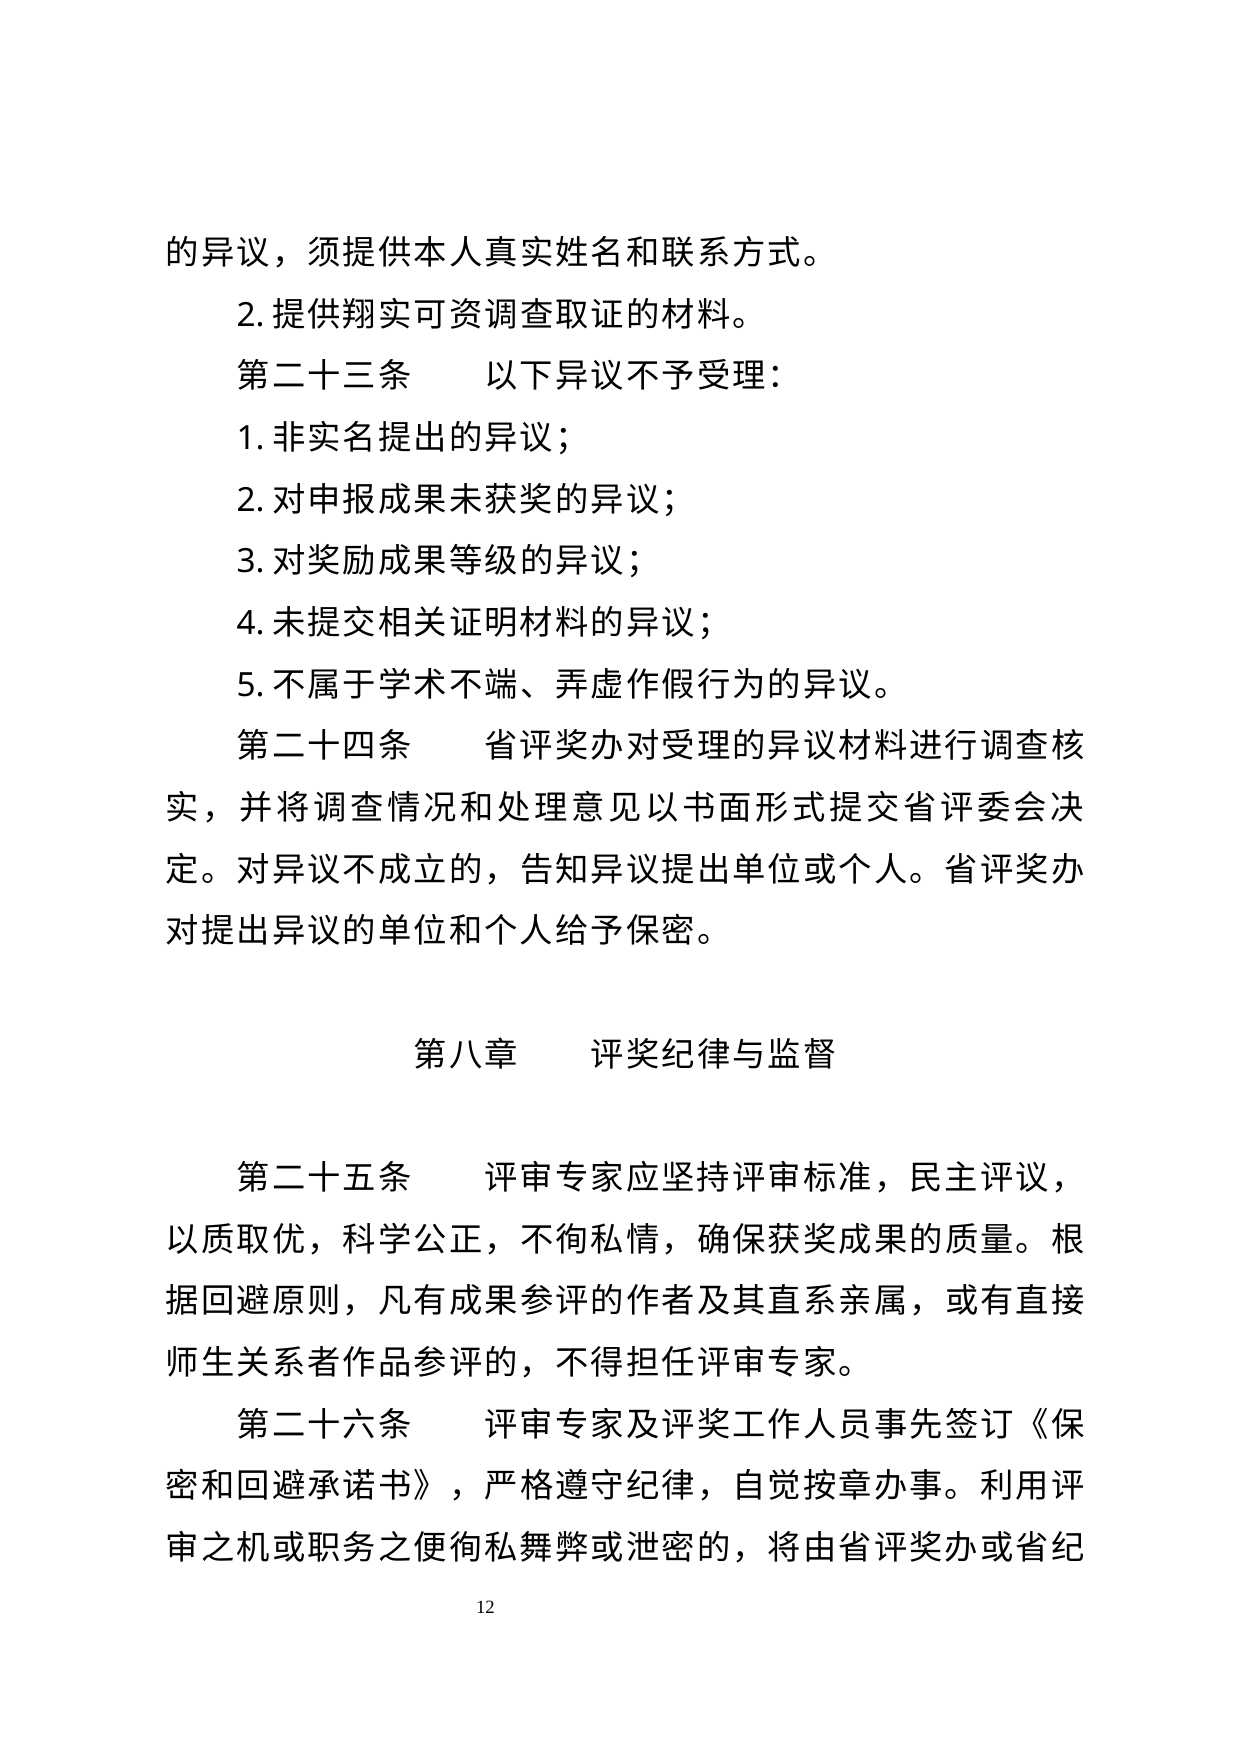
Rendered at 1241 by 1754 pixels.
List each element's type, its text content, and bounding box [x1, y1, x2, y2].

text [166, 1391, 1086, 1576]
text 5.不属于学术不端、弄虚作假行为的异议。 [166, 651, 1086, 713]
text 第二十四条 省评奖办对受理的异议材料进行调查核实，并将调查情况和处理意见以书面形式提交省评委会决定。对异议不成立的，告知异议提出单位或个人。省评奖办对提出异议的单位和个人给予保密。 [166, 713, 1086, 959]
text 3.对奖励成果等级的异议； [166, 528, 1086, 589]
text 4.未提交相关证明材料的异议； [166, 589, 1086, 651]
text 2.对申报成果未获奖的异议； [166, 466, 1086, 528]
text 1.非实名提出的异议； [166, 404, 1086, 466]
text 2.提供翔实可资调查取证的材料。 [166, 281, 1086, 343]
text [166, 219, 1086, 281]
text 第二十五条 评审专家应坚持评审标准，民主评议，以质取优，科学公正，不徇私情，确保获奖成果的质量。根据回避原则，凡有成果参评的作者及其直系亲属，或有直接师生关系者作品参评的，不得担任评审专家。 [166, 1144, 1086, 1391]
text 第二十三条 以下异议不予受理： [166, 343, 1086, 404]
text 第八章 评奖纪律与监督 [166, 1021, 1086, 1083]
